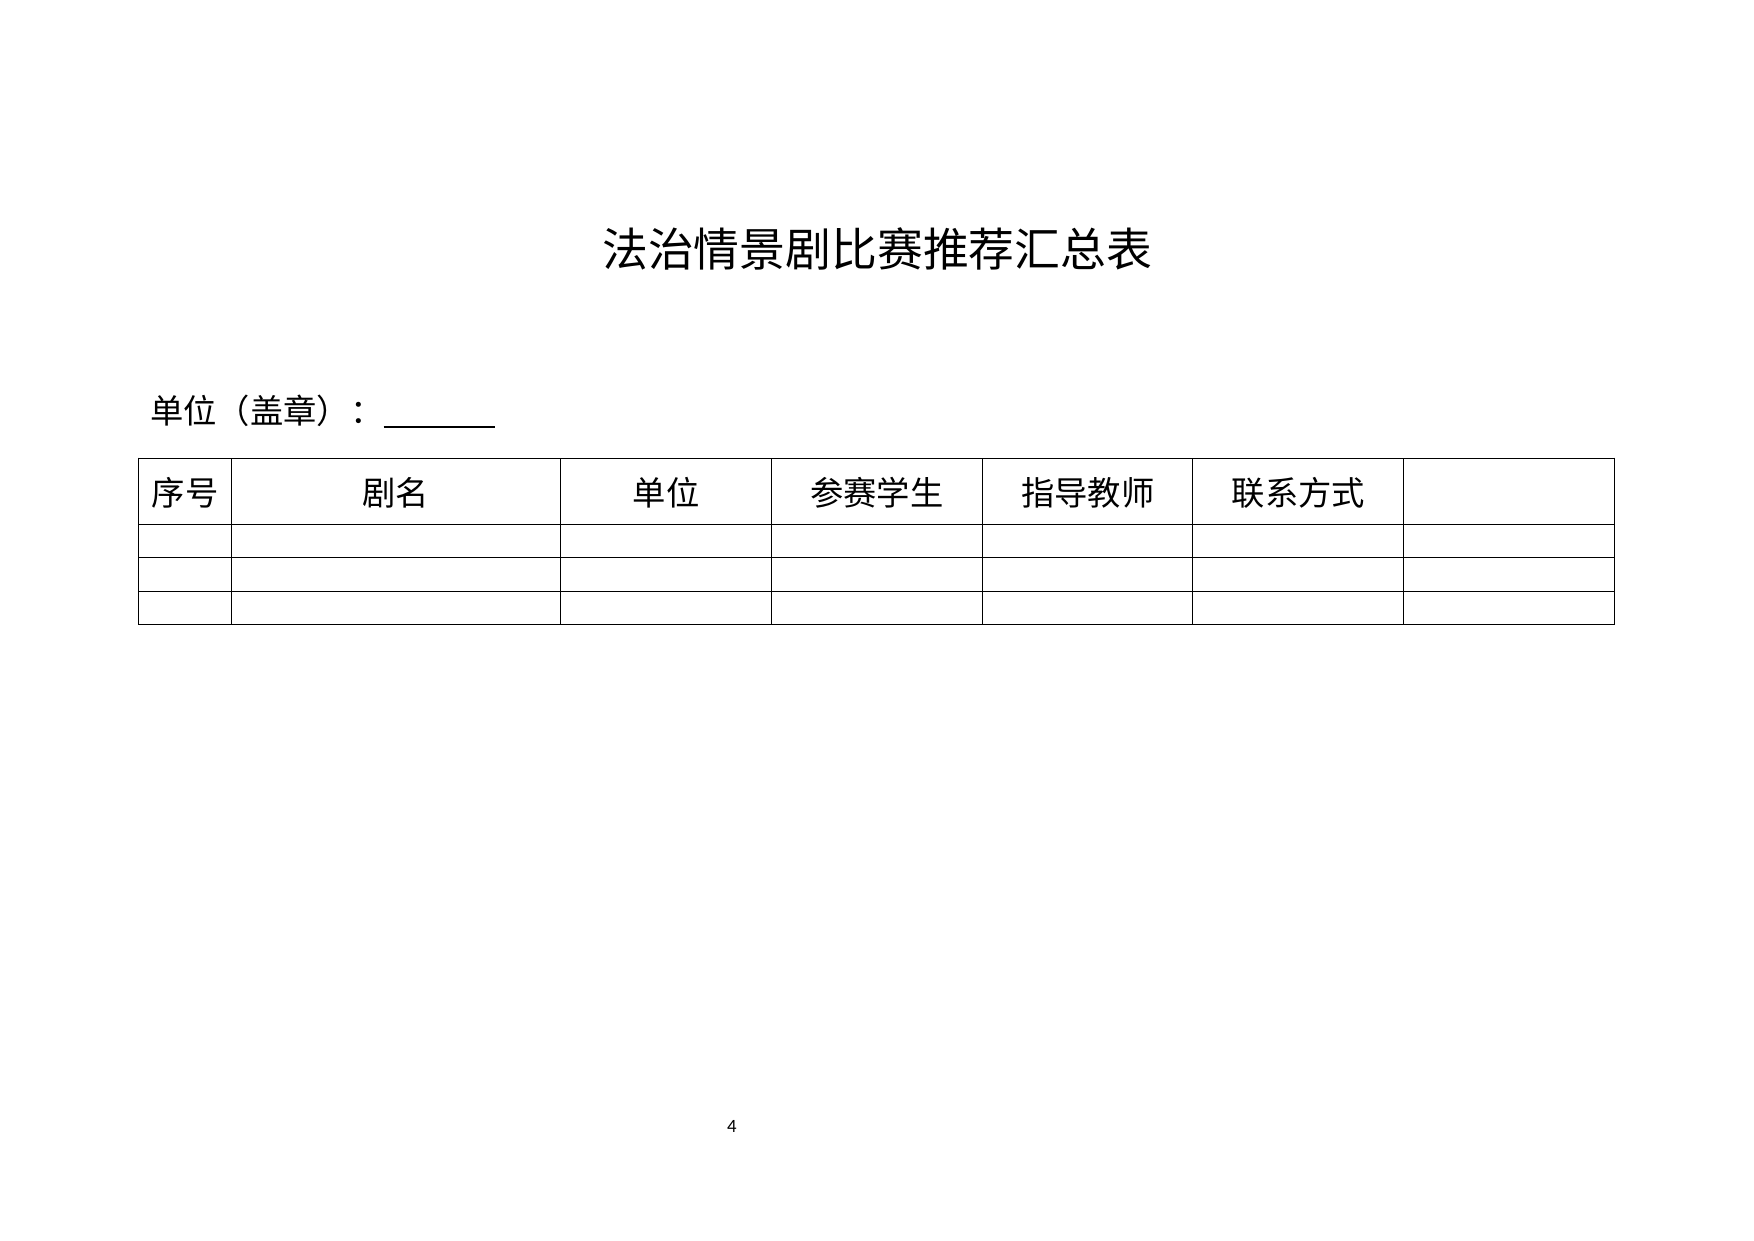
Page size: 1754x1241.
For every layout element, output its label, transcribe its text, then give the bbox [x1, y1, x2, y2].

table_cell [139, 592, 231, 624]
table_cell [772, 592, 982, 624]
table_cell [232, 592, 560, 624]
table_cell [139, 525, 231, 557]
table_cell [1193, 558, 1403, 591]
table_header 指导教师 [983, 459, 1192, 524]
table_header 联系方式 [1193, 459, 1403, 524]
table_cell [561, 525, 771, 557]
table_header 参赛学生 [772, 459, 982, 524]
table_cell [983, 592, 1192, 624]
table_cell [232, 558, 560, 591]
table_header 序号 [139, 459, 231, 524]
table_header 剧名 [232, 459, 560, 524]
table_cell [232, 525, 560, 557]
table_header [1404, 459, 1614, 524]
table_cell [983, 558, 1192, 591]
table_cell [1193, 525, 1403, 557]
table_cell [139, 558, 231, 591]
table_cell [1193, 592, 1403, 624]
table_cell [1404, 592, 1614, 624]
table_cell [1404, 525, 1614, 557]
table_header 单位 [561, 459, 771, 524]
table_cell [561, 592, 771, 624]
table_cell [772, 525, 982, 557]
table_cell [983, 525, 1192, 557]
text 单位（盖章）： [150, 376, 1604, 441]
table_cell [1404, 558, 1614, 591]
table_cell [561, 558, 771, 591]
table_cell [772, 558, 982, 591]
text 法治情景剧比赛推荐汇总表 [150, 198, 1604, 295]
